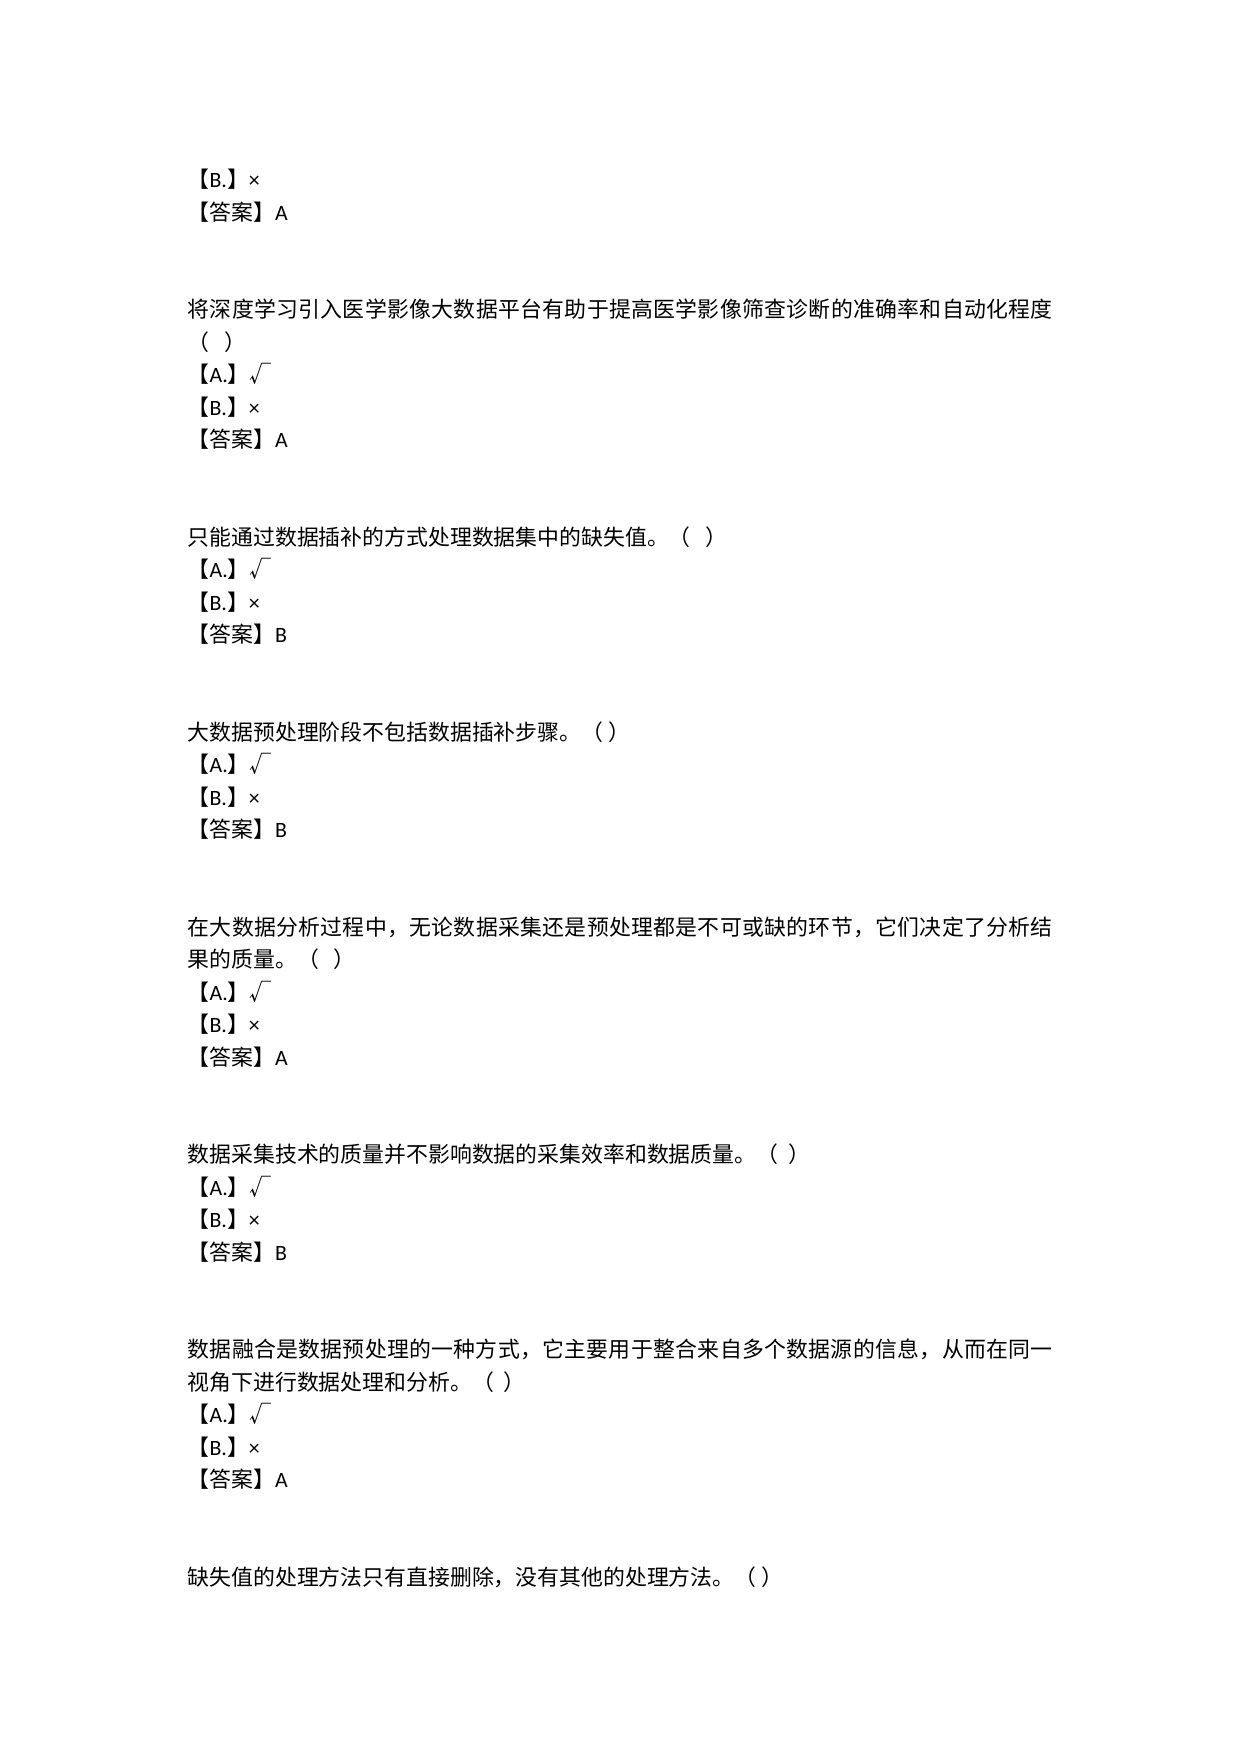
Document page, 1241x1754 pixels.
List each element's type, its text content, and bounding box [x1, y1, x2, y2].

text 【B.】× [187, 162, 1053, 194]
text 大数据预处理阶段不包括数据插补步骤。（ ） [187, 714, 1053, 747]
text 【B.】× [187, 779, 1053, 812]
text 【B.】× [187, 1007, 1053, 1039]
text 【A.】√ [187, 747, 1053, 779]
text 【答案】B [187, 617, 1053, 649]
text 【A.】√ [187, 357, 1053, 389]
text 【答案】A [187, 1462, 1053, 1494]
text 【答案】A [187, 194, 1053, 227]
text 【答案】A [187, 422, 1053, 454]
text 数据融合是数据预处理的一种方式，它主要用于整合来自多个数据源的信息，从而在同一视角下进行数据处理和分析。（ ） [187, 1332, 1053, 1397]
text 【A.】√ [187, 974, 1053, 1007]
text 【A.】√ [187, 1397, 1053, 1429]
text 【答案】B [187, 1234, 1053, 1267]
text 将深度学习引入医学影像大数据平台有助于提高医学影像筛查诊断的准确率和自动化程度。（ ） [187, 292, 1053, 357]
text 【答案】A [187, 1039, 1053, 1072]
text 【A.】√ [187, 1169, 1053, 1202]
text 【A.】√ [187, 552, 1053, 584]
text 【答案】B [187, 812, 1053, 844]
text 缺失值的处理方法只有直接删除，没有其他的处理方法。（ ） [187, 1559, 1053, 1592]
text 只能通过数据插补的方式处理数据集中的缺失值。（ ） [187, 519, 1053, 552]
text 【B.】× [187, 1202, 1053, 1234]
text 【B.】× [187, 389, 1053, 422]
text 【B.】× [187, 1429, 1053, 1462]
text 数据采集技术的质量并不影响数据的采集效率和数据质量。（ ） [187, 1137, 1053, 1169]
text 【B.】× [187, 584, 1053, 617]
text 在大数据分析过程中，无论数据采集还是预处理都是不可或缺的环节，它们决定了分析结果的质量。（ ） [187, 909, 1053, 974]
